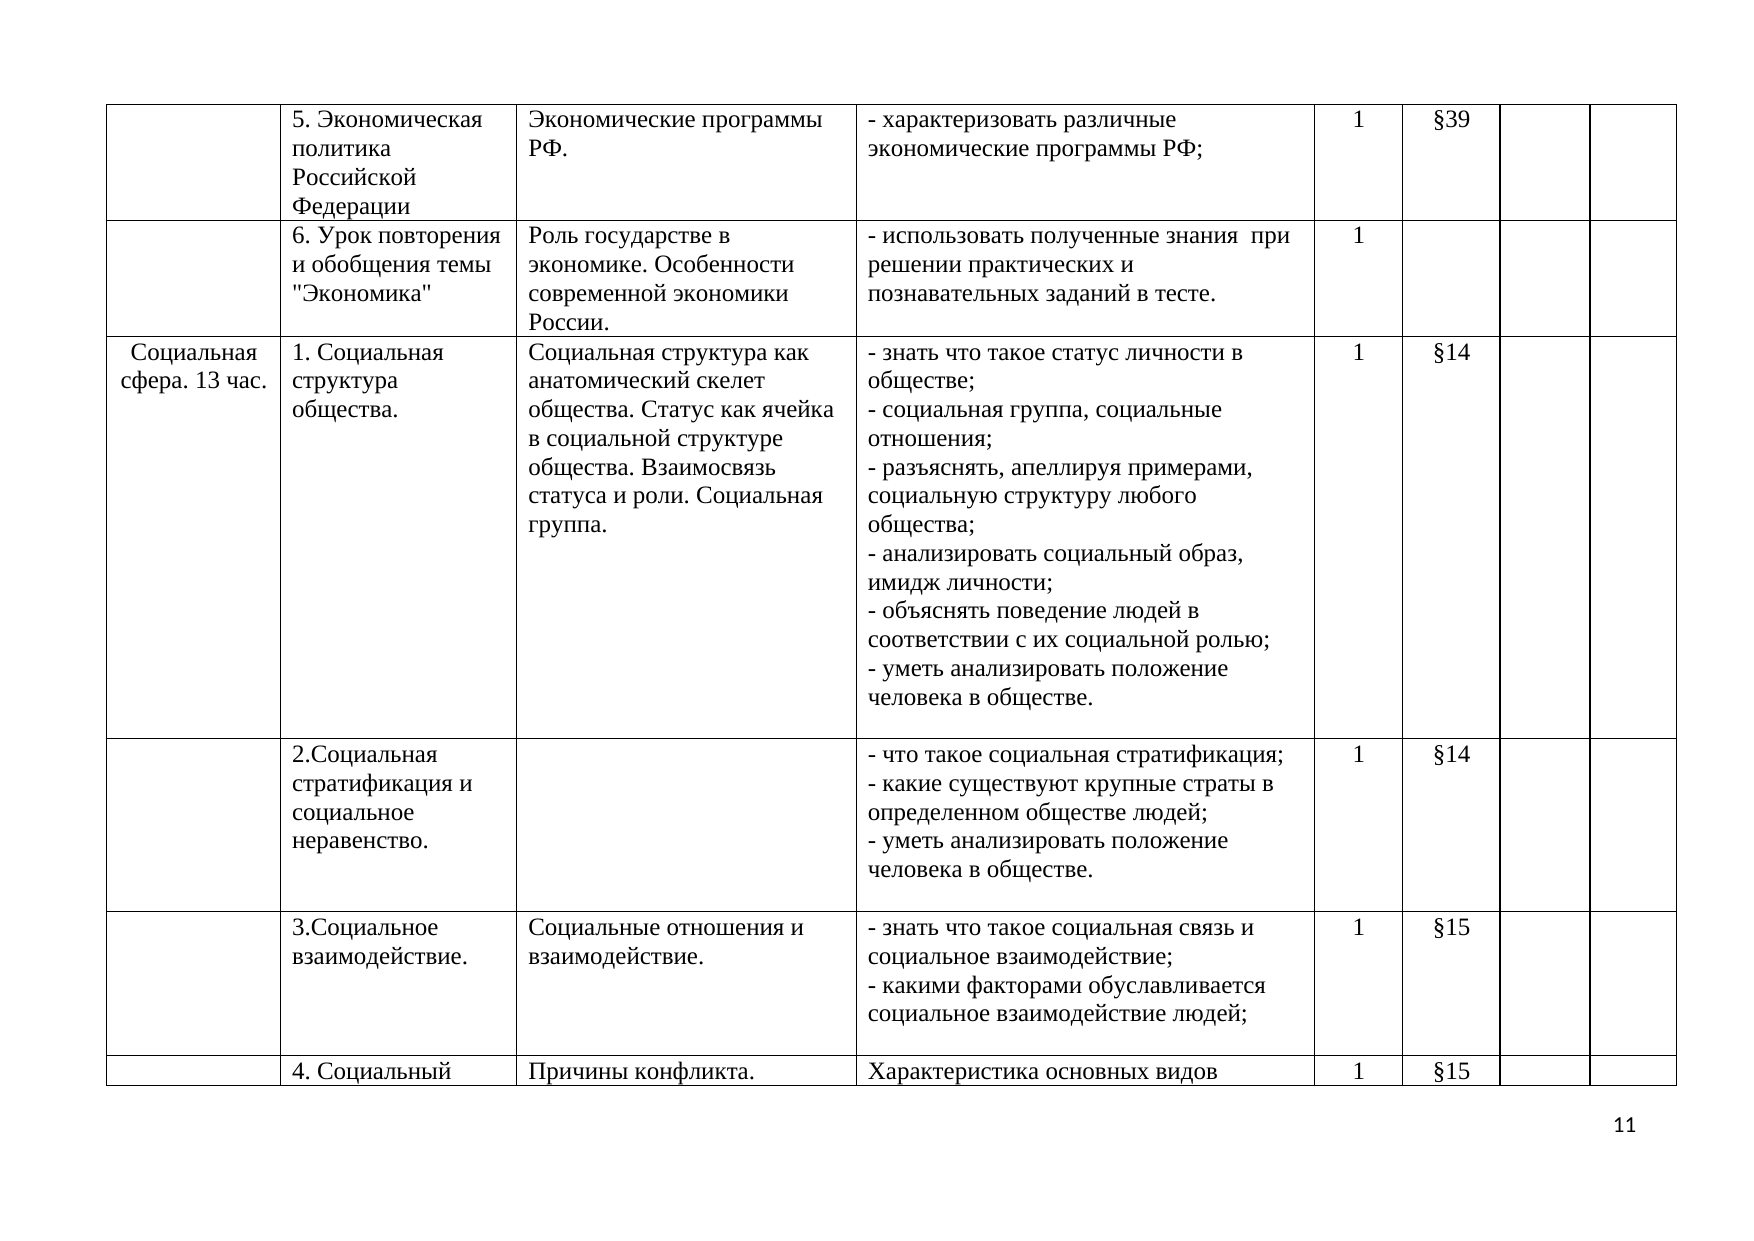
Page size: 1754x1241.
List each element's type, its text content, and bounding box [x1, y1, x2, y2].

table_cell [857, 1056, 1314, 1085]
table_cell Экономические программы РФ. [517, 105, 856, 219]
table_cell - что такое социальная стратификация; - какие существуют крупные страты в определенном обществе людей; - уметь анализировать положение человека в обществе. [857, 739, 1314, 911]
table_cell 6. Урок повторения и обобщения темы "Экономика" [281, 221, 516, 336]
table_cell 1 [1315, 337, 1402, 738]
table_cell §14 [1403, 337, 1499, 738]
table_cell - знать что такое статус личности в обществе; - социальная группа, социальные отношения; - разъяснять, апеллируя примерами, социальную структуру любого общества; - анализировать социальный образ, имидж личности; - объяснять поведение людей в соответствии с их социальной ролью; - уметь анализировать положение человека в обществе. [857, 337, 1314, 738]
table_cell 1. Социальная структура общества. [281, 337, 516, 738]
table_cell [1501, 105, 1589, 219]
table_cell [1591, 912, 1676, 1055]
table_cell 1 [1315, 105, 1402, 219]
table_cell [517, 739, 856, 911]
table_cell 1 [1315, 1056, 1402, 1085]
table_cell [1403, 221, 1499, 336]
table_cell [1501, 739, 1589, 911]
table_cell [1591, 739, 1676, 911]
table_cell 1 [1315, 739, 1402, 911]
table_cell [107, 221, 280, 336]
table_cell 2.Социальная стратификация и социальное неравенство. [281, 739, 516, 911]
table_cell §14 [1403, 739, 1499, 911]
table_cell Роль государстве в экономике. Особенности современной экономики России. [517, 221, 856, 336]
table_cell [1501, 221, 1589, 336]
table_cell 3.Социальное взаимодействие. [281, 912, 516, 1055]
table_cell - использовать полученные знания при решении практических и познавательных заданий в тесте. [857, 221, 1314, 336]
table_cell [1591, 221, 1676, 336]
table_cell - знать что такое социальная связь и социальное взаимодействие; - какими факторами обуславливается социальное взаимодействие людей; [857, 912, 1314, 1055]
table_cell 1 [1315, 221, 1402, 336]
table_cell §15 [1403, 1056, 1499, 1085]
table_cell §39 [1403, 105, 1499, 219]
table_cell [1501, 1056, 1589, 1085]
table_cell [107, 739, 280, 911]
table_cell [1591, 1056, 1676, 1085]
table_cell [107, 1056, 280, 1085]
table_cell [281, 1056, 516, 1085]
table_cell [517, 1056, 856, 1085]
table_cell Социальная сфера. 13 час. [107, 337, 280, 738]
table_cell 1 [1315, 912, 1402, 1055]
table_cell [1591, 105, 1676, 219]
table_cell [1501, 912, 1589, 1055]
table_cell Социальная структура как анатомический скелет общества. Статус как ячейка в социальной структуре общества. Взаимосвязь статуса и роли. Социальная группа. [517, 337, 856, 738]
table_cell Социальные отношения и взаимодействие. [517, 912, 856, 1055]
table_cell [107, 912, 280, 1055]
table_cell - характеризовать различные экономические программы РФ; [857, 105, 1314, 219]
table_cell §15 [1403, 912, 1499, 1055]
table_cell [107, 105, 280, 219]
table_cell [1501, 337, 1589, 738]
table_cell [1591, 337, 1676, 738]
table_cell 5. Экономическая политика Российской Федерации [281, 105, 516, 219]
